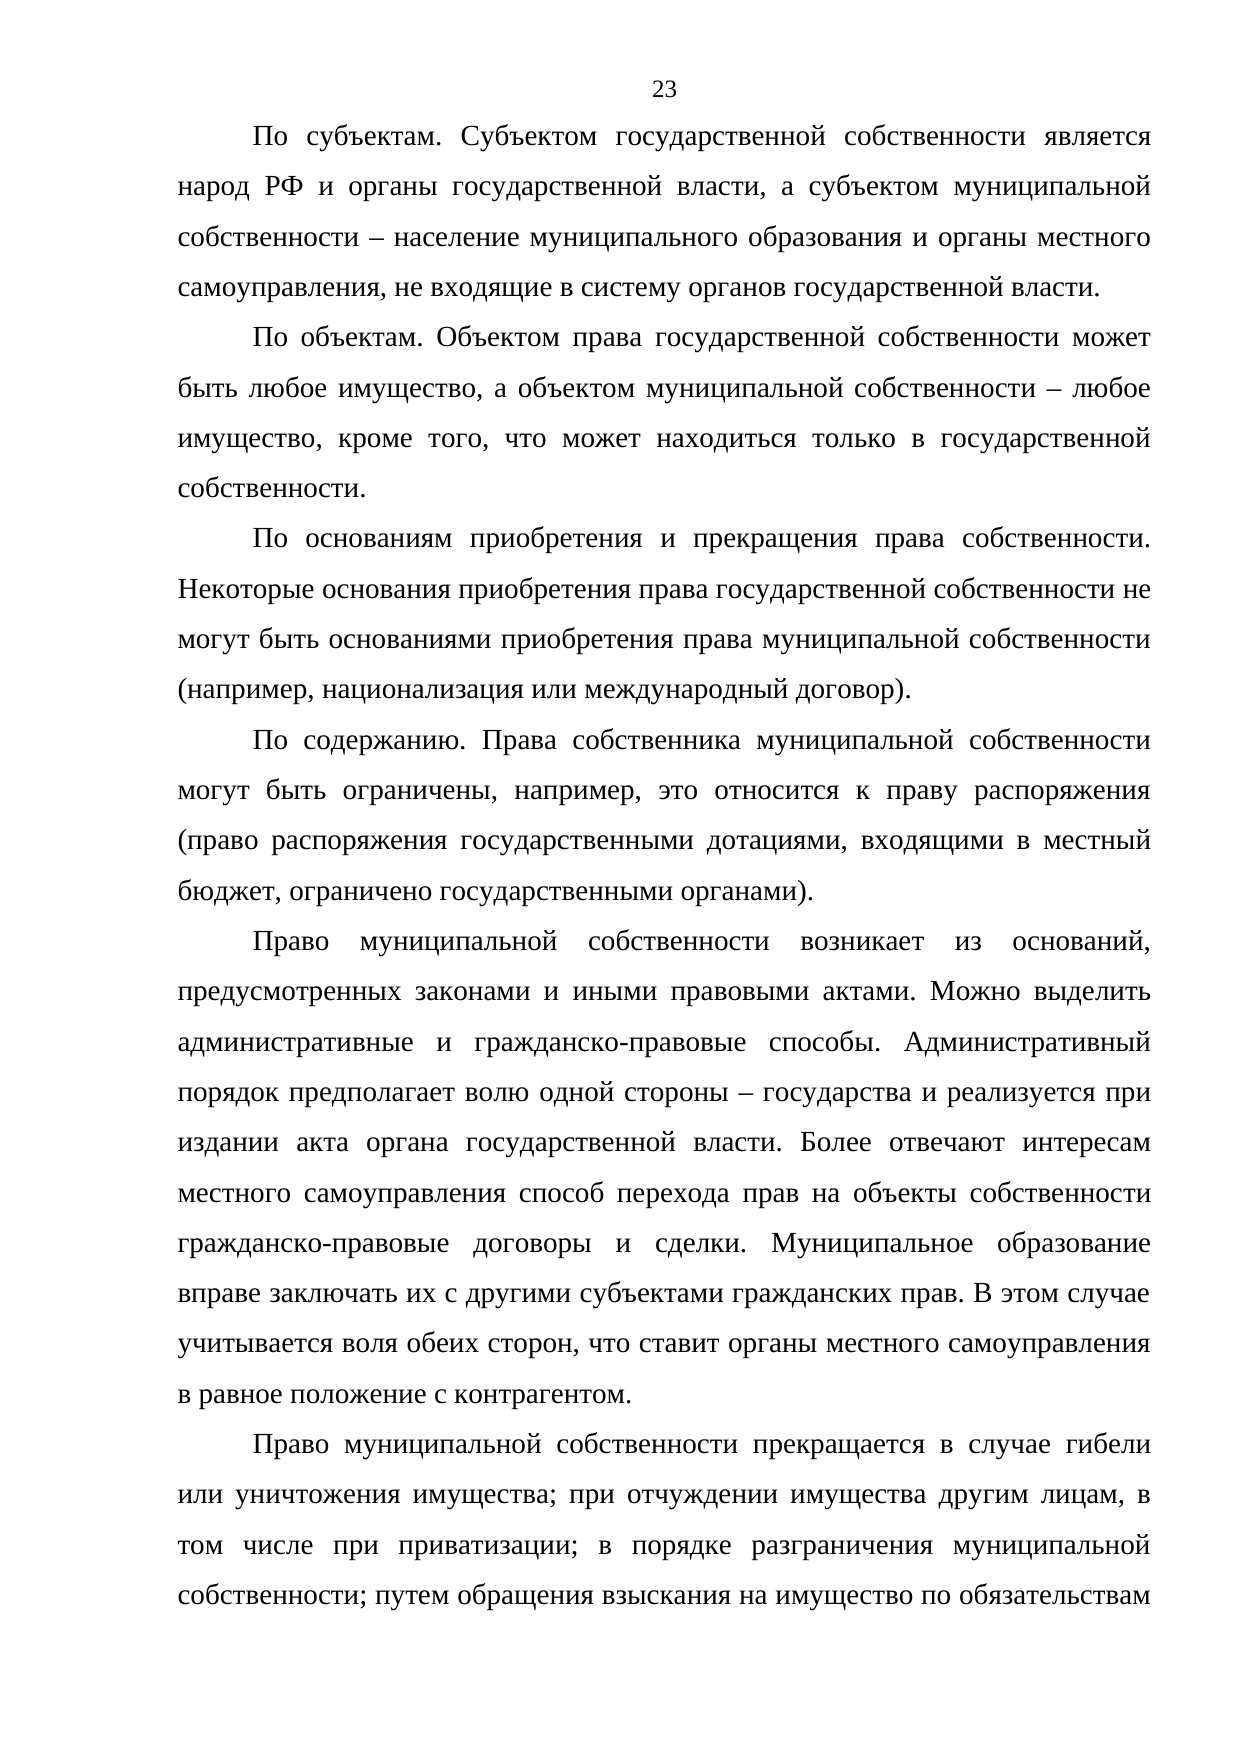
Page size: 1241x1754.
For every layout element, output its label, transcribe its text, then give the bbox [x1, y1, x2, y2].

text По объектам. Объектом права государственной собственности может быть любое имущество, а объектом муниципальной собственности – любое имущество, кроме того, что может находиться только в государственной собственности. [177, 319, 1152, 504]
text По субъектам. Субъектом государственной собственности является народ РФ и органы государственной власти, а субъектом муниципальной собственности – население муниципального образования и органы местного самоуправления, не входящие в систему органов государственной власти. [177, 118, 1152, 303]
text По основаниям приобретения и прекращения права собственности. Некоторые основания приобретения права государственной собственности не могут быть основаниями приобретения права муниципальной собственности (например, национализация или международный договор). [177, 521, 1152, 705]
text По содержанию. Права собственника муниципальной собственности могут быть ограничены, например, это относится к праву распоряжения (право распоряжения государственными дотациями, входящими в местный бюджет, ограничено государственными органами). [177, 722, 1152, 906]
text Право муниципальной собственности возникает из оснований, предусмотренных законами и иными правовыми актами. Можно выделить административные и гражданско-правовые способы. Административный порядок предполагает волю одной стороны – государства и реализуется при издании акта органа государственной власти. Более отвечают интересам местного самоуправления способ перехода прав на объекты собственности гражданско-правовые договоры и сделки. Муниципальное образование вправе заключать их с другими субъектами гражданских прав. В этом случае учитывается воля обеих сторон, что ставит органы местного самоуправления в равное положение с контрагентом. [177, 923, 1152, 1409]
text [177, 1426, 1152, 1611]
